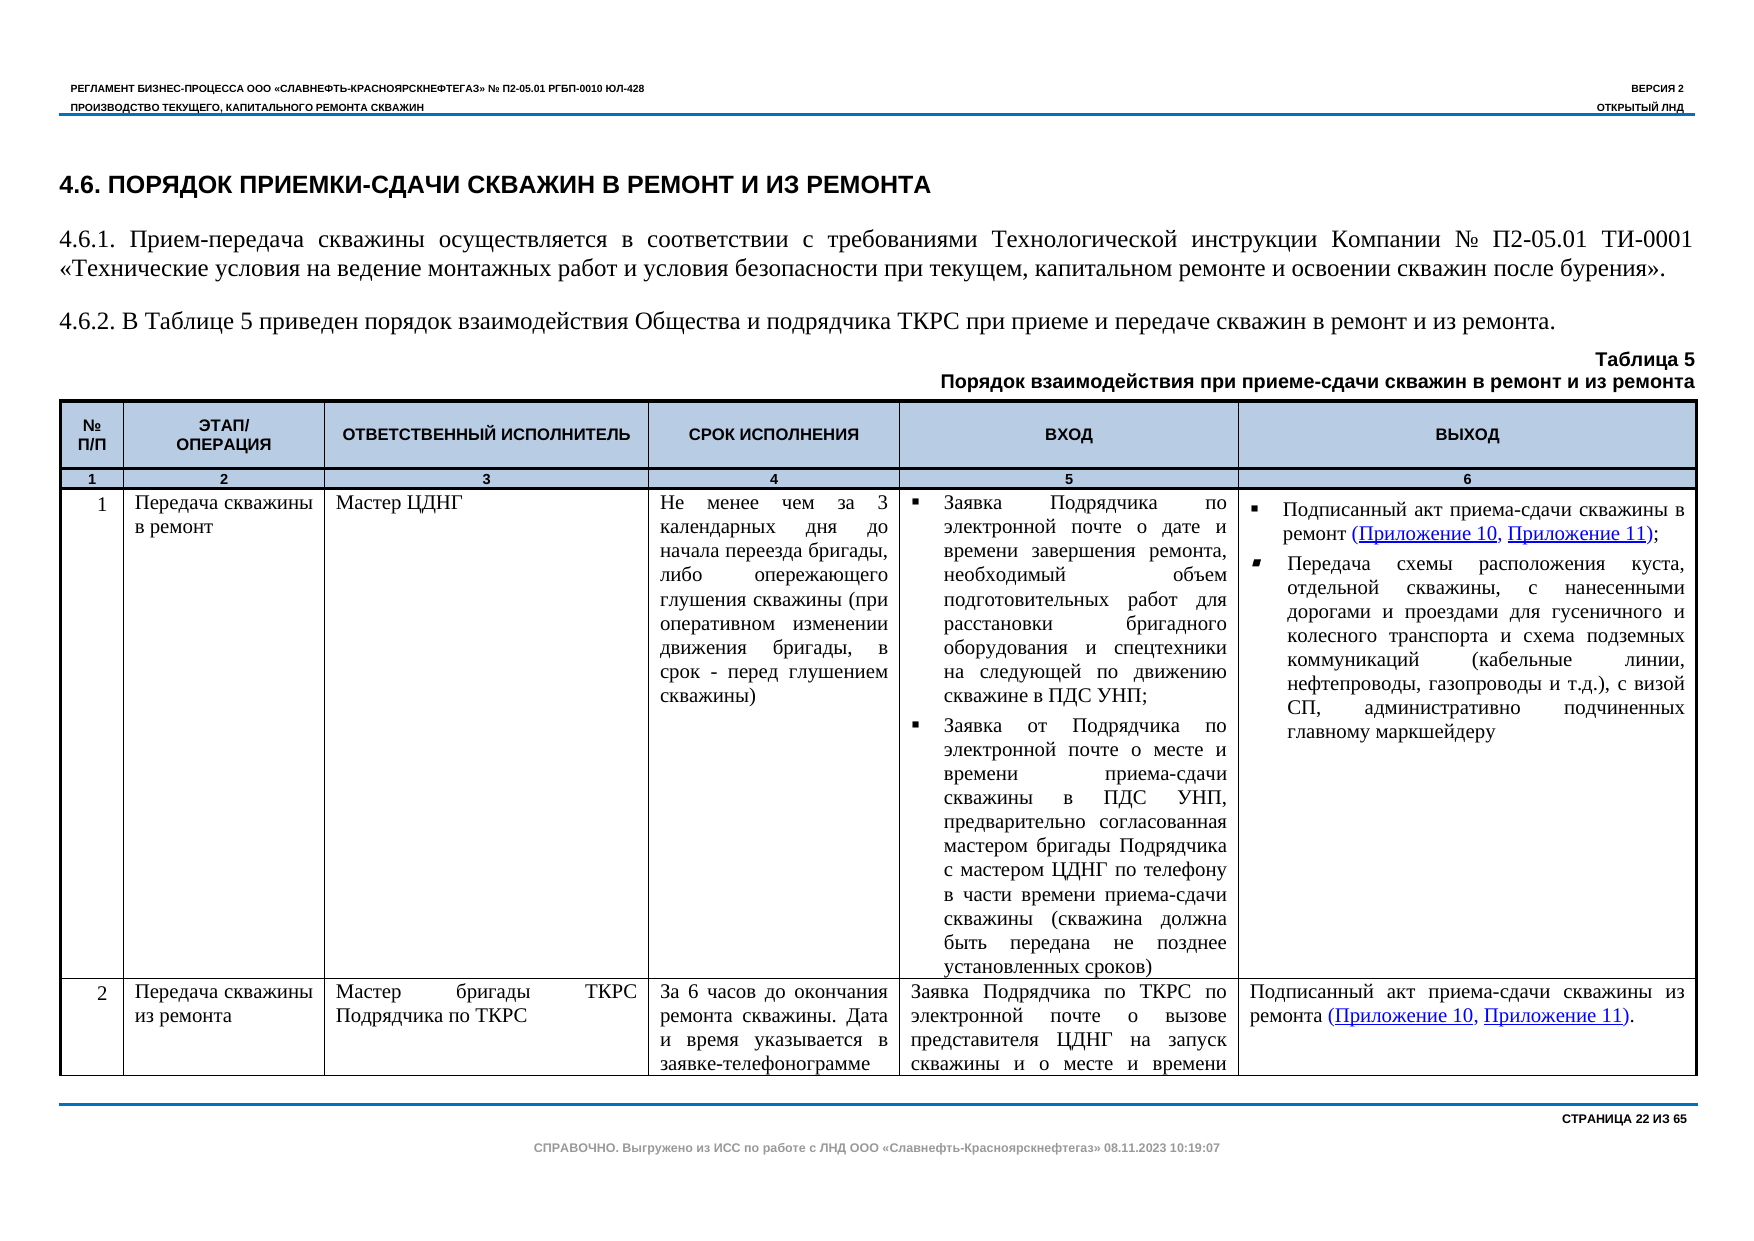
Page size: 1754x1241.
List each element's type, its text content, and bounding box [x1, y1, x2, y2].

table_header Этап/ Операция [124, 403, 324, 467]
subtitle 4.6. ПОРЯДОК ПРИЕМКИ-СДАЧИ СКВАЖИН В РЕМОНТ И ИЗ РЕМОНТА [59, 170, 1695, 199]
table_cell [900, 979, 1238, 1075]
table_cell Мастер ЦДНГ [325, 490, 648, 978]
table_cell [1239, 979, 1695, 1075]
table_cell 1 [62, 470, 123, 487]
table_cell Передача скважины в ремонт [124, 490, 324, 978]
table_cell 2 [124, 470, 324, 487]
table_cell Не менее чем за 3 календарных дня до начала переезда бригады, либо опережающего глушения скважины (при оперативном изменении движения бригады, в срок - перед глушением скважины) [649, 490, 899, 978]
list Порядок взаимодействия при приеме-сдачи скважин в ремонт и из ремонта [59, 370, 1695, 393]
table_cell Передача скважины из ремонта [124, 979, 324, 1075]
table_cell Мастер бригады ТКРС Подрядчика по ТКРС [325, 979, 648, 1075]
table_header ОТВЕТСТВЕННЫЙ Исполнитель [325, 403, 648, 467]
list 4.6.2. В Таблице 5 приведен порядок взаимодействия Общества и подрядчика ТКРС при приеме и передаче скважин в ремонт и из ремонта. [59, 306, 1695, 335]
text 4.6.1. Прием-передача скважины осуществляется в соответствии с требованиями Технологической инструкции Компании № П2-05.01 ТИ-0001 «Технические условия на ведение монтажных работ и условия безопасности при текущем, капитальном ремонте и освоении скважин после бурения». [59, 224, 1695, 281]
table_cell Подписанный акт приема-сдачи скважины в ремонт (Приложение 10, Приложение 11); Передача схемы расположения куста, отдельной скважины, с нанесенными дорогами и проездами для гусеничного и колесного транспорта и схема подземных коммуникаций (кабельные линии, нефтепроводы, газопроводы и т.д.), с визой СП, административно подчиненных главному маркшейдеру [1239, 490, 1695, 978]
table_header № п/п [62, 403, 123, 467]
table_cell 2 [62, 979, 123, 1075]
table_header ВХОД [900, 403, 1238, 467]
table_cell 3 [325, 470, 648, 487]
table_cell 4 [649, 470, 899, 487]
list Таблица 5 [59, 348, 1695, 370]
table_cell Заявка Подрядчика по электронной почте о дате и времени завершения ремонта, необходимый объем подготовительных работ для расстановки бригадного оборудования и спецтехники на следующей по движению скважине в ПДС УНП; Заявка от Подрядчика по электронной почте о месте и времени приема-сдачи скважины в ПДС УНП, предварительно согласованная мастером бригады Подрядчика с мастером ЦДНГ по телефону в части времени приема-сдачи скважины (скважина должна быть передана не позднее установленных сроков) [900, 490, 1238, 978]
table_cell 1 [62, 490, 123, 978]
table_header Выход [1239, 403, 1695, 467]
table_header Срок исполнения [649, 403, 899, 467]
table_cell 6 [1239, 470, 1695, 487]
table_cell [649, 979, 899, 1075]
table_cell 5 [900, 470, 1238, 487]
